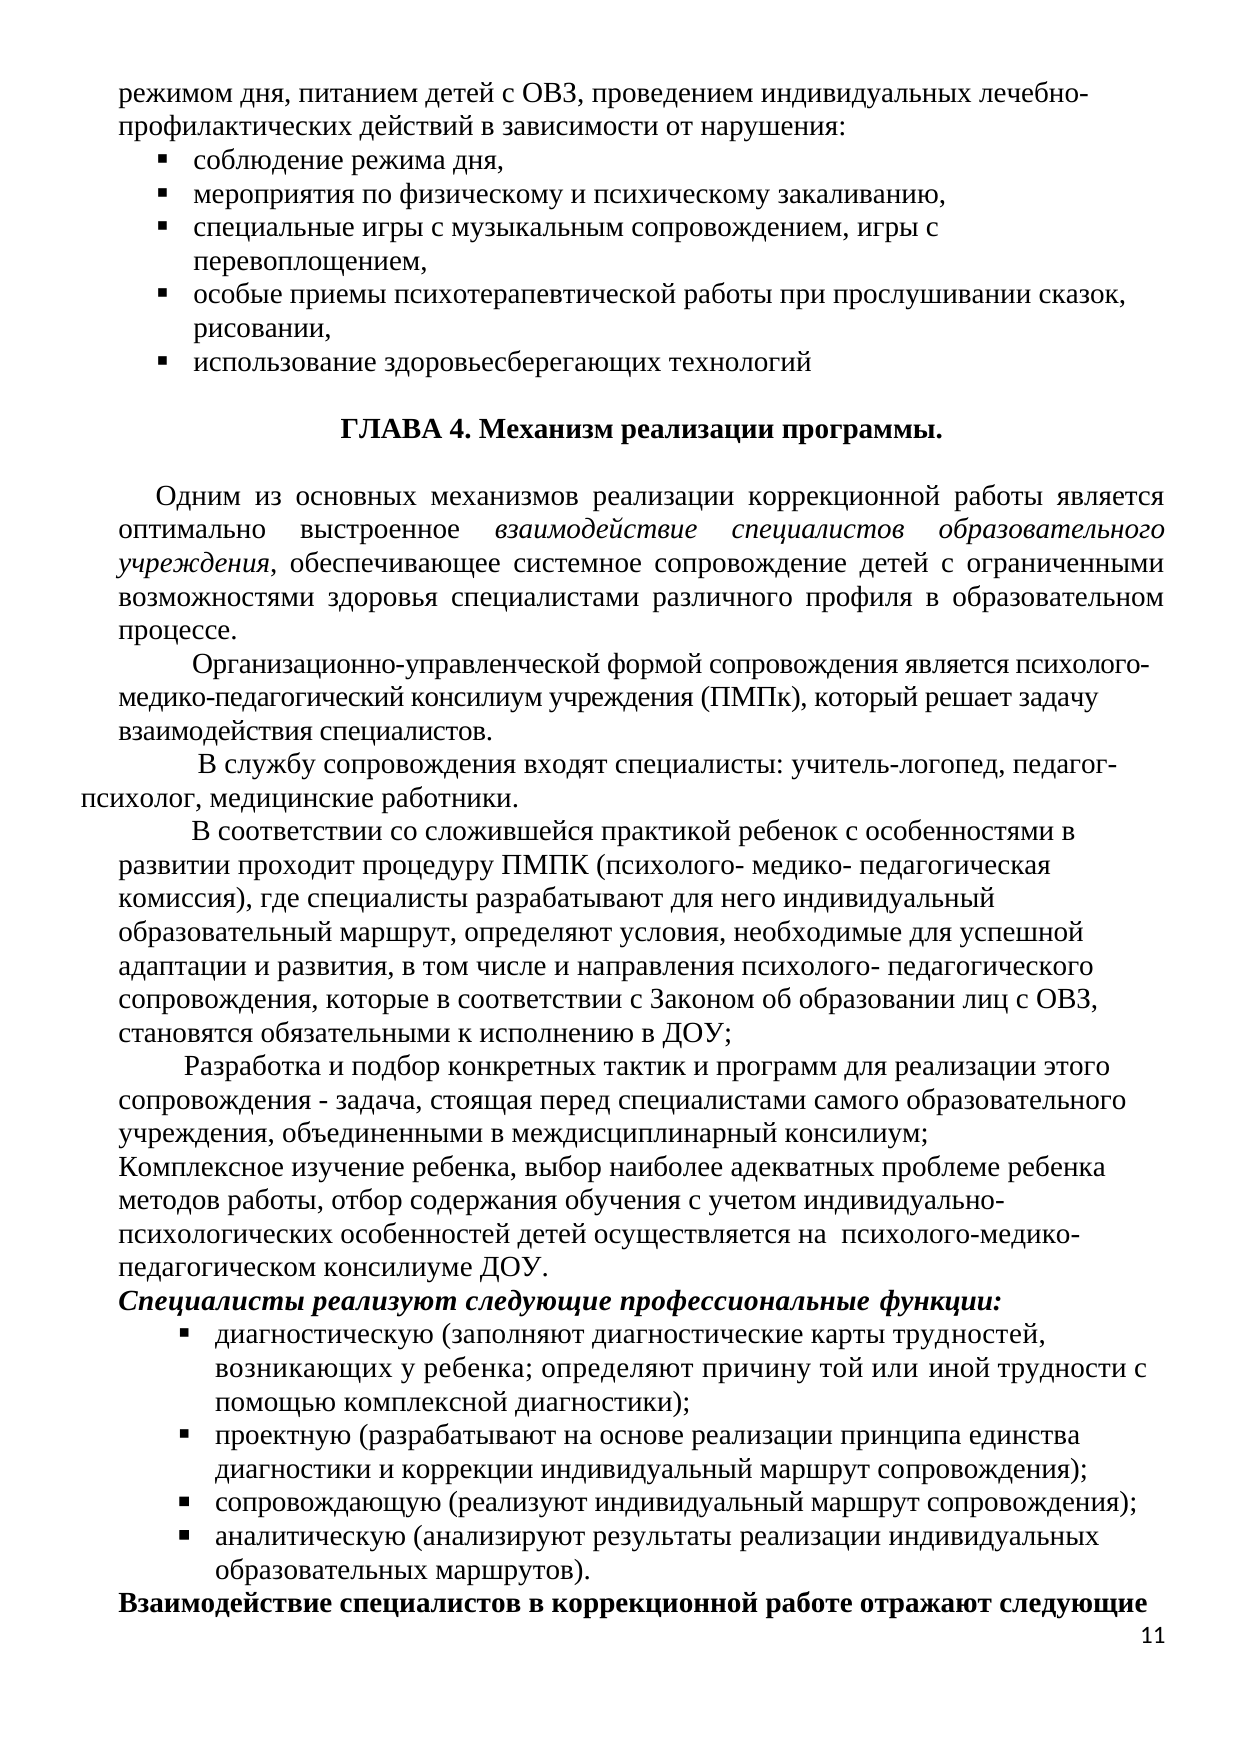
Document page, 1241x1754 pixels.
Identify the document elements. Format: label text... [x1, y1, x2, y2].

text Комплексное изучение ребенка, выбор наиболее адекватных проблеме ребенка методов работы, отбор содержания обучения с учетом индивидуально-психологических особенностей детей осуществляется на психолого-медико-педагогическом консилиуме ДОУ. [118, 1149, 1165, 1283]
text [118, 75, 1165, 142]
list диагностическую (заполняют диагностические карты трудностей, возникающих у ребенка; определяют причину той или иной трудности с помощью комплексной диагностики); [177, 1317, 1165, 1417]
text Одним из основных механизмов реализации коррекционной работы является оптимально выстроенное взаимодействие специалистов образовательного учреждения, обеспечивающее системное сопровождение детей с ограниченными возможностями здоровья специалистами различного профиля в образовательном процессе. [118, 478, 1165, 646]
list соблюдение режима дня, [156, 142, 1165, 176]
text Организационно-управленческой формой сопровождения является психолого-медико-педагогический консилиум учреждения (ПМПк), который решает задачу взаимодействия специалистов. [118, 646, 1165, 746]
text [118, 1585, 1165, 1619]
text Разработка и подбор конкретных тактик и программ для реализации этого сопровождения - задача, стоящая перед специалистами самого образовательного учреждения, объединенными в междисциплинарный консилиум; [118, 1048, 1165, 1149]
text ГЛАВА 4. Механизм реализации программы. [118, 411, 1165, 444]
text В службу сопровождения входят специалисты: учитель-логопед, педагог- психолог, медицинские работники. [81, 746, 1165, 813]
list аналитическую (анализируют результаты реализации индивидуальных образовательных маршрутов). [177, 1518, 1165, 1585]
list использование здоровьесберегающих технологий [156, 344, 1165, 377]
list мероприятия по физическому и психическому закаливанию, [156, 176, 1165, 209]
list особые приемы психотерапевтической работы при прослушивании сказок, рисовании, [156, 277, 1165, 344]
list специальные игры с музыкальным сопровождением, игры с перевоплощением, [156, 209, 1165, 277]
list сопровождающую (реализуют индивидуальный маршрут сопровождения); [177, 1484, 1165, 1518]
text Специалисты реализуют следующие профессиональные функции: [118, 1283, 1165, 1317]
list проектную (разрабатывают на основе реализации принципа единства диагностики и коррекции индивидуальный маршрут сопровождения); [177, 1417, 1165, 1484]
text В соответствии со сложившейся практикой ребенок с особенностями в развитии проходит процедуру ПМПК (психолого- медико- педагогическая комиссия), где специалисты разрабатывают для него индивидуальный образовательный маршрут, определяют условия, необходимые для успешной адаптации и развития, в том числе и направления психолого- педагогического сопровождения, которые в соответствии с Законом об образовании лиц с ОВЗ, становятся обязательными к исполнению в ДОУ; [118, 813, 1165, 1048]
